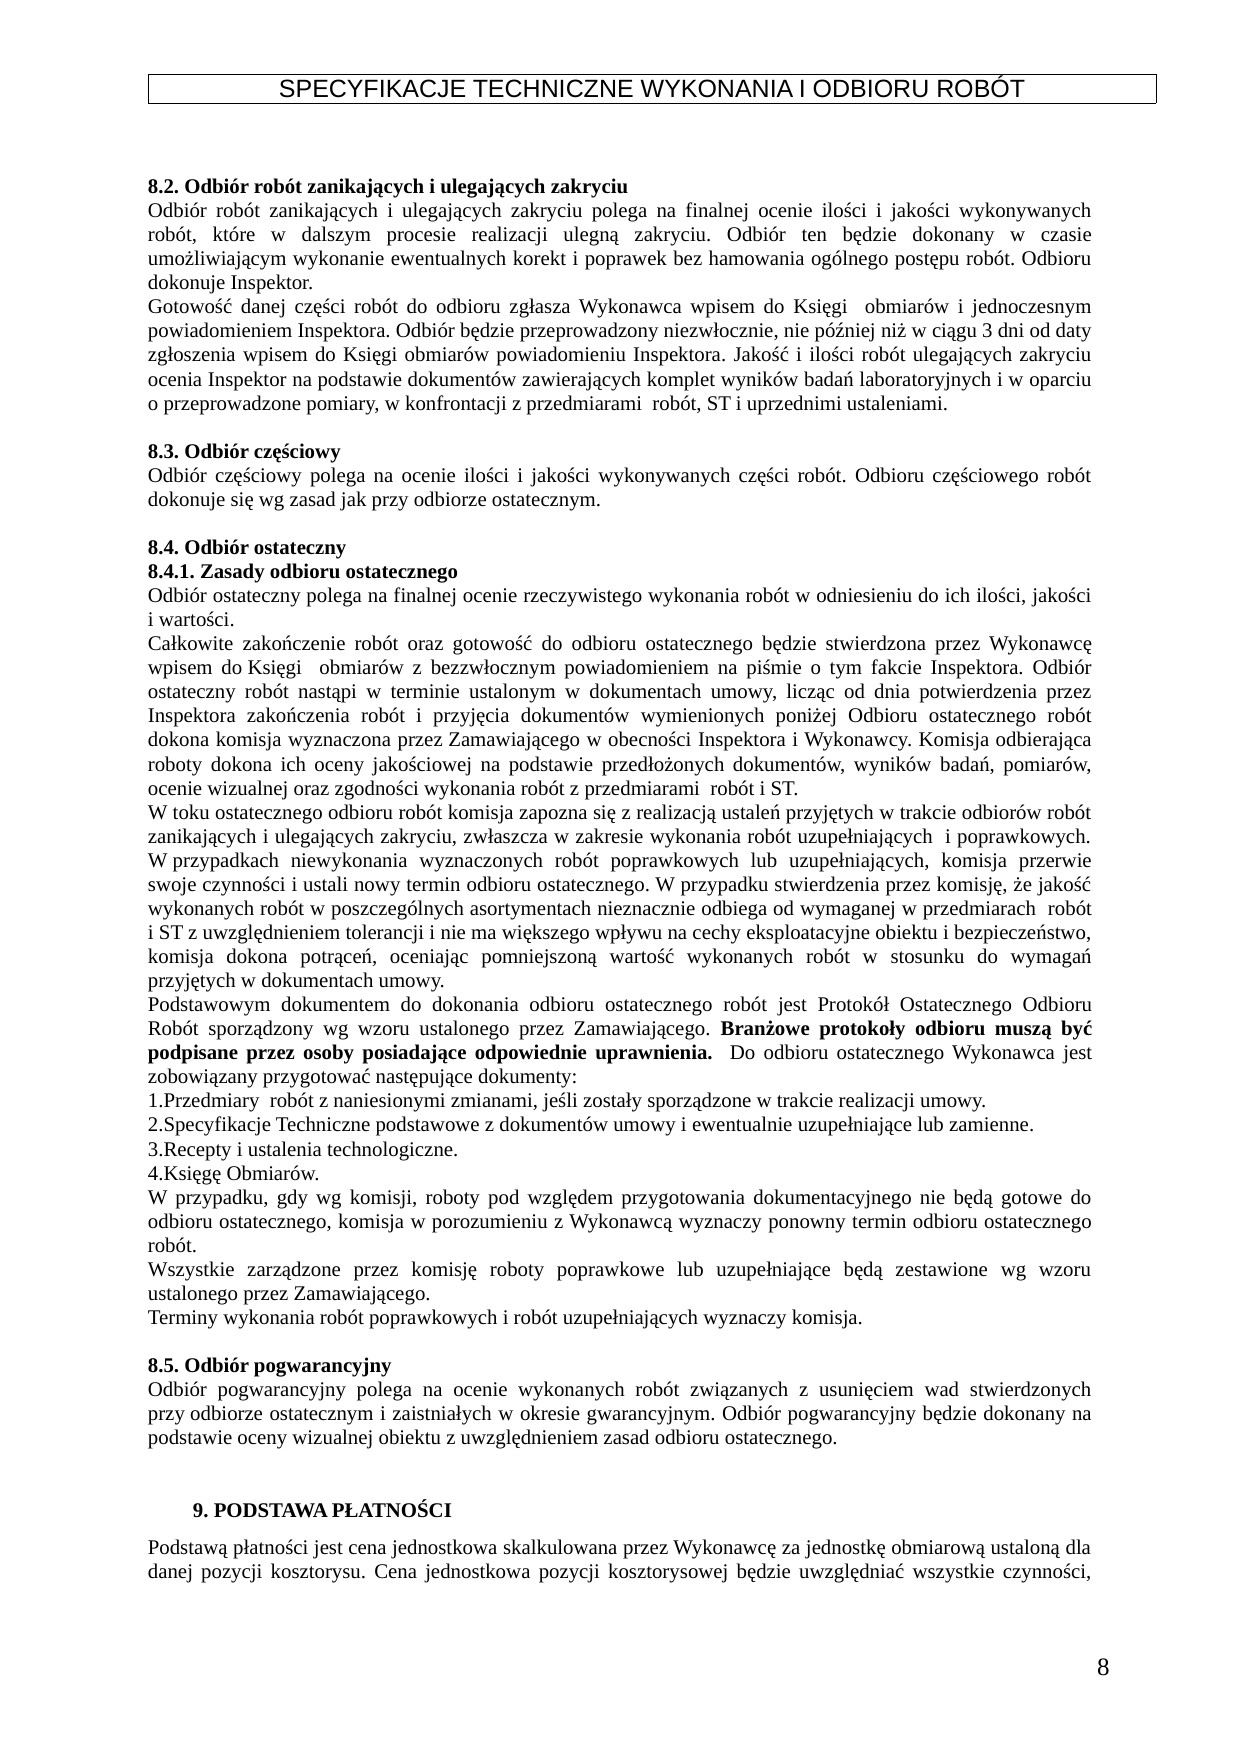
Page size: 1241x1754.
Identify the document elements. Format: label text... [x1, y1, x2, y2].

text 3.Recepty i ustalenia technologiczne. [148, 1136, 1093, 1161]
text Całkowite zakończenie robót oraz gotowość do odbioru ostatecznego będzie stwierdzona przez Wykonawcę wpisem do Księgi obmiarów z bezzwłocznym powiadomieniem na piśmie o tym fakcie Inspektora. Odbiór ostateczny robót nastąpi w terminie ustalonym w dokumentach umowy, licząc od dnia potwierdzenia przez Inspektora zakończenia robót i przyjęcia dokumentów wymienionych poniżej Odbioru ostatecznego robót dokona komisja wyznaczona przez Zamawiającego w obecności Inspektora i Wykonawcy. Komisja odbierająca roboty dokona ich oceny jakościowej na podstawie przedłożonych dokumentów, wyników badań, pomiarów, ocenie wizualnej oraz zgodności wykonania robót z przedmiarami robót i ST. [148, 631, 1093, 799]
text Odbiór ostateczny polega na finalnej ocenie rzeczywistego wykonania robót w odniesieniu do ich ilości, jakości i wartości. [148, 583, 1093, 631]
text W przypadku, gdy wg komisji, roboty pod względem przygotowania dokumentacyjnego nie będą gotowe do odbioru ostatecznego, komisja w porozumieniu z Wykonawcą wyznaczy ponowny termin odbioru ostatecznego robót. [148, 1184, 1093, 1257]
text 2.Specyfikacje Techniczne podstawowe z dokumentów umowy i ewentualnie uzupełniające lub zamienne. [148, 1112, 1093, 1136]
text Podstawowym dokumentem do dokonania odbioru ostatecznego robót jest Protokół Ostatecznego Odbioru Robót sporządzony wg wzoru ustalonego przez Zamawiającego. Branżowe protokoły odbioru muszą być podpisane przez osoby posiadające odpowiednie uprawnienia. Do odbioru ostatecznego Wykonawca jest zobowiązany przygotować następujące dokumenty: [148, 992, 1093, 1088]
text 8.4. Odbiór ostateczny [148, 535, 1093, 559]
text Terminy wykonania robót poprawkowych i robót uzupełniających wyznaczy komisja. [148, 1305, 1093, 1329]
text 1.Przedmiary robót z naniesionymi zmianami, jeśli zostały sporządzone w trakcie realizacji umowy. [148, 1088, 1093, 1112]
text 8.5. Odbiór pogwarancyjny [148, 1353, 1093, 1377]
text 4.Księgę Obmiarów. [148, 1161, 1093, 1184]
text 8.2. Odbiór robót zanikających i ulegających zakryciu [148, 174, 1093, 198]
text 8.3. Odbiór częściowy [148, 439, 1093, 463]
text Odbiór częściowy polega na ocenie ilości i jakości wykonywanych części robót. Odbioru częściowego robót dokonuje się wg zasad jak przy odbiorze ostatecznym. [148, 463, 1093, 511]
text Gotowość danej części robót do odbioru zgłasza Wykonawca wpisem do Księgi obmiarów i jednoczesnym powiadomieniem Inspektora. Odbiór będzie przeprowadzony niezwłocznie, nie później niż w ciągu 3 dni od daty zgłoszenia wpisem do Księgi obmiarów powiadomieniu Inspektora. Jakość i ilości robót ulegających zakryciu ocenia Inspektor na podstawie dokumentów zawierających komplet wyników badań laboratoryjnych i w oparciu o przeprowadzone pomiary, w konfrontacji z przedmiarami robót, ST i uprzednimi ustaleniami. [148, 294, 1093, 414]
text Odbiór pogwarancyjny polega na ocenie wykonanych robót związanych z usunięciem wad stwierdzonych przy odbiorze ostatecznym i zaistniałych w okresie gwarancyjnym. Odbiór pogwarancyjny będzie dokonany na podstawie oceny wizualnej obiektu z uwzględnieniem zasad odbioru ostatecznego. [148, 1377, 1093, 1449]
text W toku ostatecznego odbioru robót komisja zapozna się z realizacją ustaleń przyjętych w trakcie odbiorów robót zanikających i ulegających zakryciu, zwłaszcza w zakresie wykonania robót uzupełniających i poprawkowych. W przypadkach niewykonania wyznaczonych robót poprawkowych lub uzupełniających, komisja przerwie swoje czynności i ustali nowy termin odbioru ostatecznego. W przypadku stwierdzenia przez komisję, że jakość wykonanych robót w poszczególnych asortymentach nieznacznie odbiega od wymaganej w przedmiarach robót i ST z uwzględnieniem tolerancji i nie ma większego wpływu na cechy eksploatacyjne obiektu i bezpieczeństwo, komisja dokona potrąceń, oceniając pomniejszoną wartość wykonanych robót w stosunku do wymagań przyjętych w dokumentach umowy. [148, 799, 1093, 992]
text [148, 1535, 1093, 1583]
text 8.4.1. Zasady odbioru ostatecznego [148, 559, 1093, 583]
text Wszystkie zarządzone przez komisję roboty poprawkowe lub uzupełniające będą zestawione wg wzoru ustalonego przez Zamawiającego. [148, 1257, 1093, 1305]
text Odbiór robót zanikających i ulegających zakryciu polega na finalnej ocenie ilości i jakości wykonywanych robót, które w dalszym procesie realizacji ulegną zakryciu. Odbiór ten będzie dokonany w czasie umożliwiającym wykonanie ewentualnych korekt i poprawek bez hamowania ogólnego postępu robót. Odbioru dokonuje Inspektor. [148, 198, 1093, 294]
subtitle 9. PODSTAWA PŁATNOŚCI [148, 1498, 1093, 1522]
